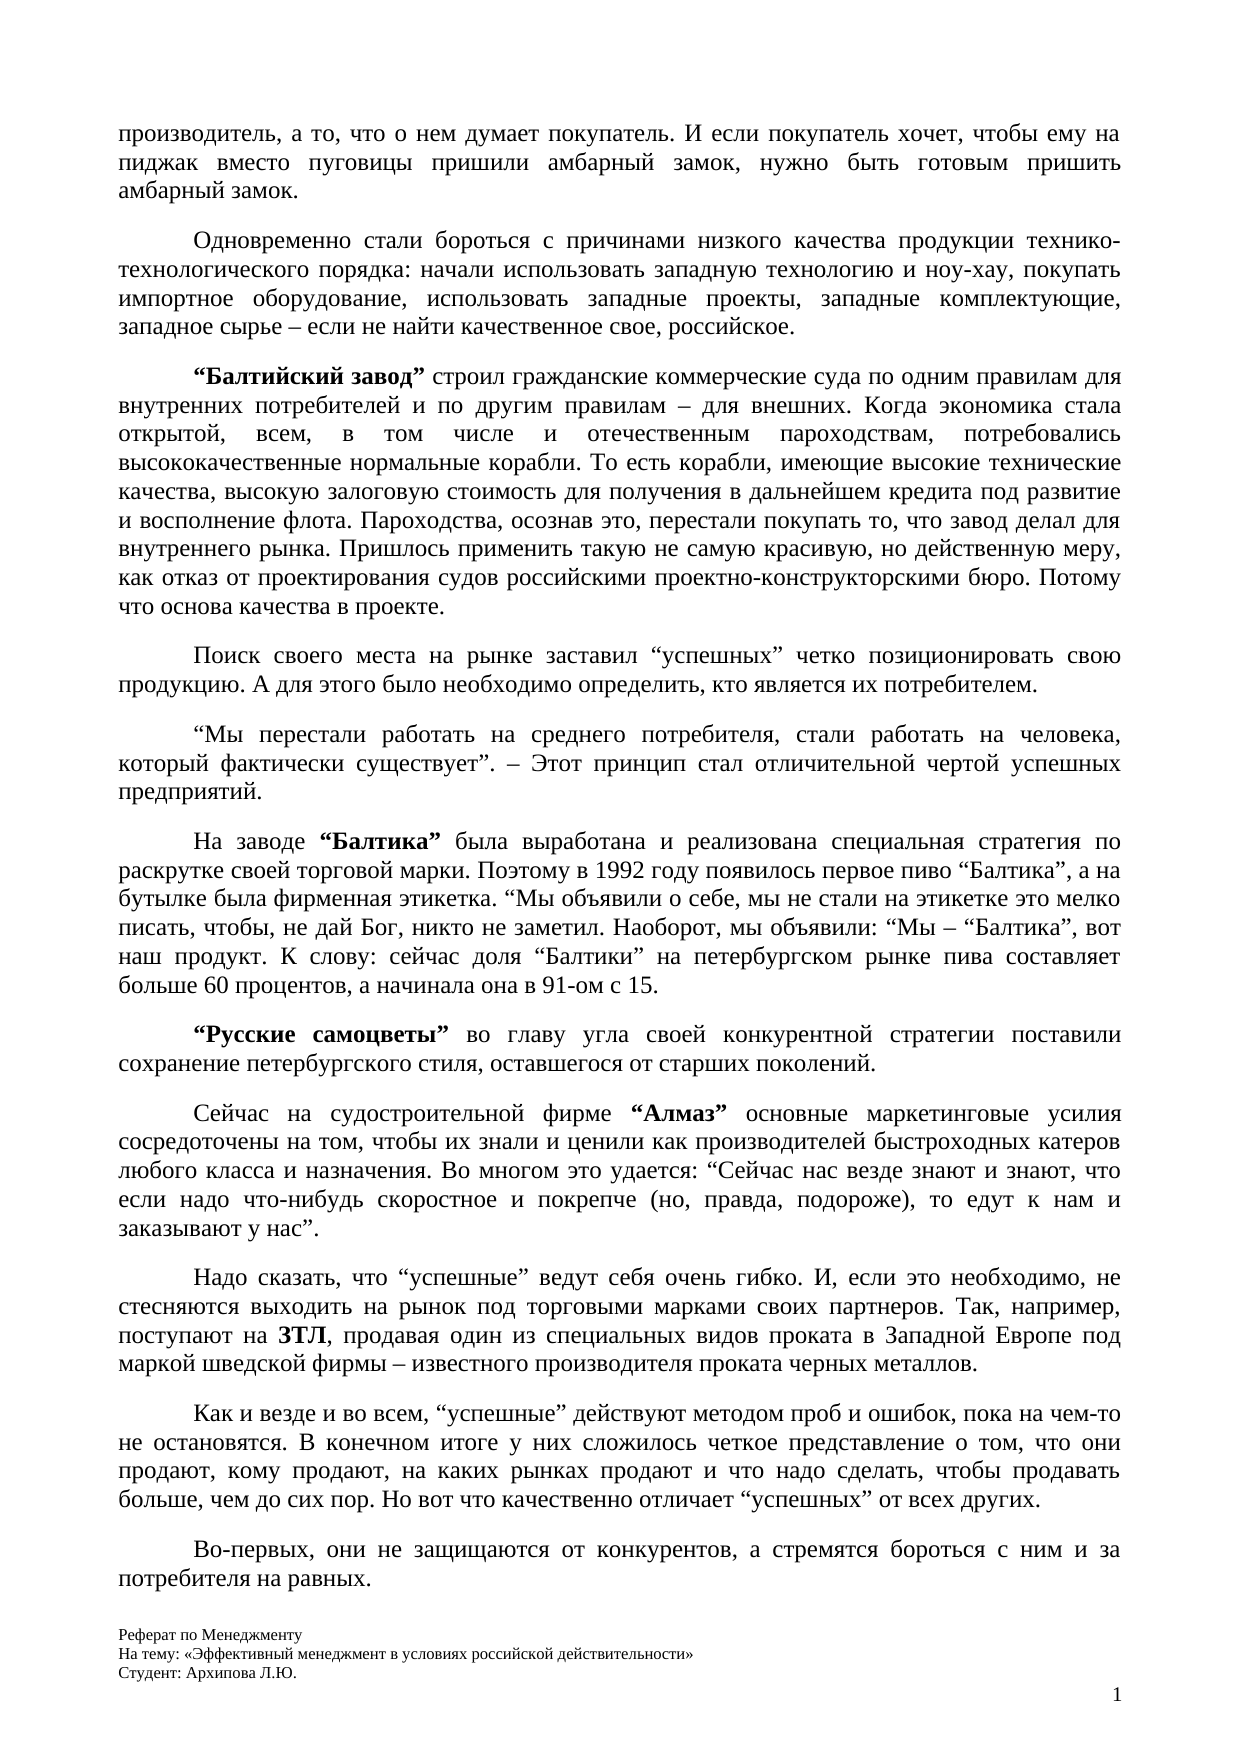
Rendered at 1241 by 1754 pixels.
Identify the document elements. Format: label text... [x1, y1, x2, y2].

text Одновременно стали бороться с причинами низкого качества продукции технико-технологического порядка: начали использовать западную технологию и ноу-хау, покупать импортное оборудование, использовать западные проекты, западные комплектующие, западное сырье – если не найти качественное свое, российское. [118, 225, 1122, 340]
text “Русские самоцветы” во главу угла своей конкурентной стратегии поставили сохранение петербургского стиля, оставшегося от старших поколений. [118, 1019, 1122, 1077]
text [118, 118, 1122, 204]
text Надо сказать, что “успешные” ведут себя очень гибко. И, если это необходимо, не стесняются выходить на рынок под торговыми марками своих партнеров. Так, например, поступают на ЗТЛ, продавая один из специальных видов проката в Западной Европе под маркой шведской фирмы – известного производителя проката черных металлов. [118, 1262, 1122, 1377]
text “Балтийский завод” строил гражданские коммерческие суда по одним правилам для внутренних потребителей и по другим правилам – для внешних. Когда экономика стала открытой, всем, в том числе и отечественным пароходствам, потребовались высококачественные нормальные корабли. То есть корабли, имеющие высокие технические качества, высокую залоговую стоимость для получения в дальнейшем кредита под развитие и восполнение флота. Пароходства, осознав это, перестали покупать то, что завод делал для внутреннего рынка. Пришлось применить такую не самую красивую, но действенную меру, как отказ от проектирования судов российскими проектно-конструкторскими бюро. Потому что основа качества в проекте. [118, 361, 1122, 620]
text “Мы перестали работать на среднего потребителя, стали работать на человека, который фактически существует”. – Этот принцип стал отличительной чертой успешных предприятий. [118, 719, 1122, 805]
text Поиск своего места на рынке заставил “успешных” четко позиционировать свою продукцию. А для этого было необходимо определить, кто является их потребителем. [118, 641, 1122, 698]
text Во-первых, они не защищаются от конкурентов, а стремятся бороться с ним и за потребителя на равных. [118, 1534, 1122, 1591]
text Сейчас на судостроительной фирме “Алмаз” основные маркетинговые усилия сосредоточены на том, чтобы их знали и ценили как производителей быстроходных катеров любого класса и назначения. Во многом это удается: “Сейчас нас везде знают и знают, что если надо что-нибудь скоростное и покрепче (но, правда, подороже), то едут к нам и заказывают у нас”. [118, 1098, 1122, 1241]
text На заводе “Балтика” была выработана и реализована специальная стратегия по раскрутке своей торговой марки. Поэтому в 1992 году появилось первое пиво “Балтика”, а на бутылке была фирменная этикетка. “Мы объявили о себе, мы не стали на этикетке это мелко писать, чтобы, не дай Бог, никто не заметил. Наоборот, мы объявили: “Мы – “Балтика”, вот наш продукт. К слову: сейчас доля “Балтики” на петербургском рынке пива составляет больше 60 процентов, а начинала она в 91-ом с 15. [118, 826, 1122, 998]
text Как и везде и во всем, “успешные” действуют методом проб и ошибок, пока на чем-то не остановятся. В конечном итоге у них сложилось четкое представление о том, что они продают, кому продают, на каких рынках продают и что надо сделать, чтобы продавать больше, чем до сих пор. Но вот что качественно отличает “успешных” от всех других. [118, 1398, 1122, 1513]
